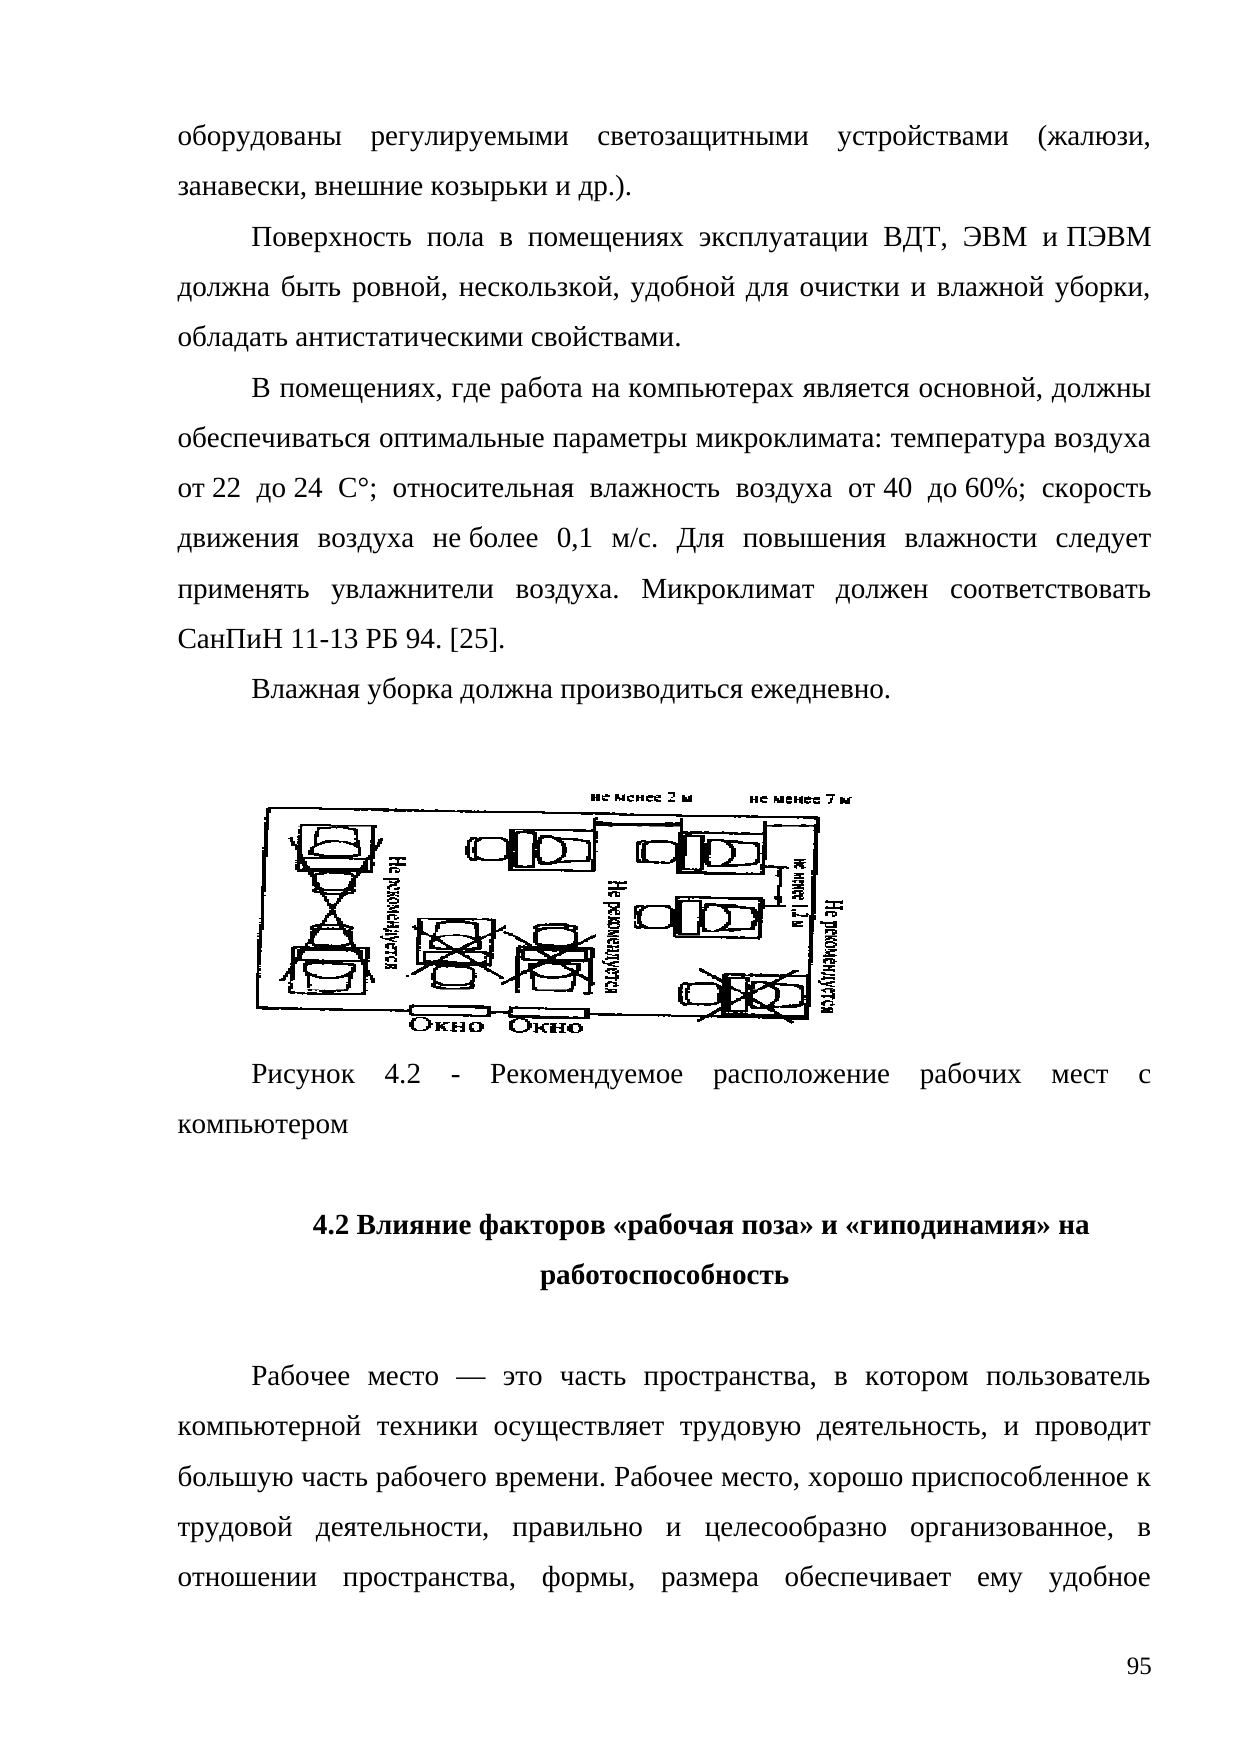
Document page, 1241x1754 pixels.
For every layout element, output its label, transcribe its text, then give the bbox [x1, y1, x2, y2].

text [177, 118, 1152, 202]
picture [251, 772, 861, 1044]
text Поверхность пола в помещениях эксплуатации ВДТ, ЭВМ и ПЭВМ должна быть ровной, нескользкой, удобной для очистки и влажной уборки, обладать антистатическими свойствами. [177, 219, 1152, 353]
text 4.2 Влияние факторов «рабочая поза» и «гиподинамия» на работоспособность [177, 1207, 1152, 1291]
text Влажная уборка должна производиться ежедневно. [177, 672, 1152, 705]
text В помещениях, где работа на компьютерах является основной, должны обеспечиваться оптимальные параметры микроклимата: температура воздуха от 22 до 24 С°; относительная влажность воздуха от 40 до 60%; скорость движения воздуха не более 0,1 м/с. Для повышения влажности следует применять увлажнители воздуха. Микроклимат должен соответствовать СанПиН 11-13 РБ 94. [25]. [177, 370, 1152, 655]
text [177, 1358, 1152, 1593]
text Рисунок 4.2 - Рекомендуемое расположение рабочих мест с компьютером [177, 1056, 1152, 1140]
